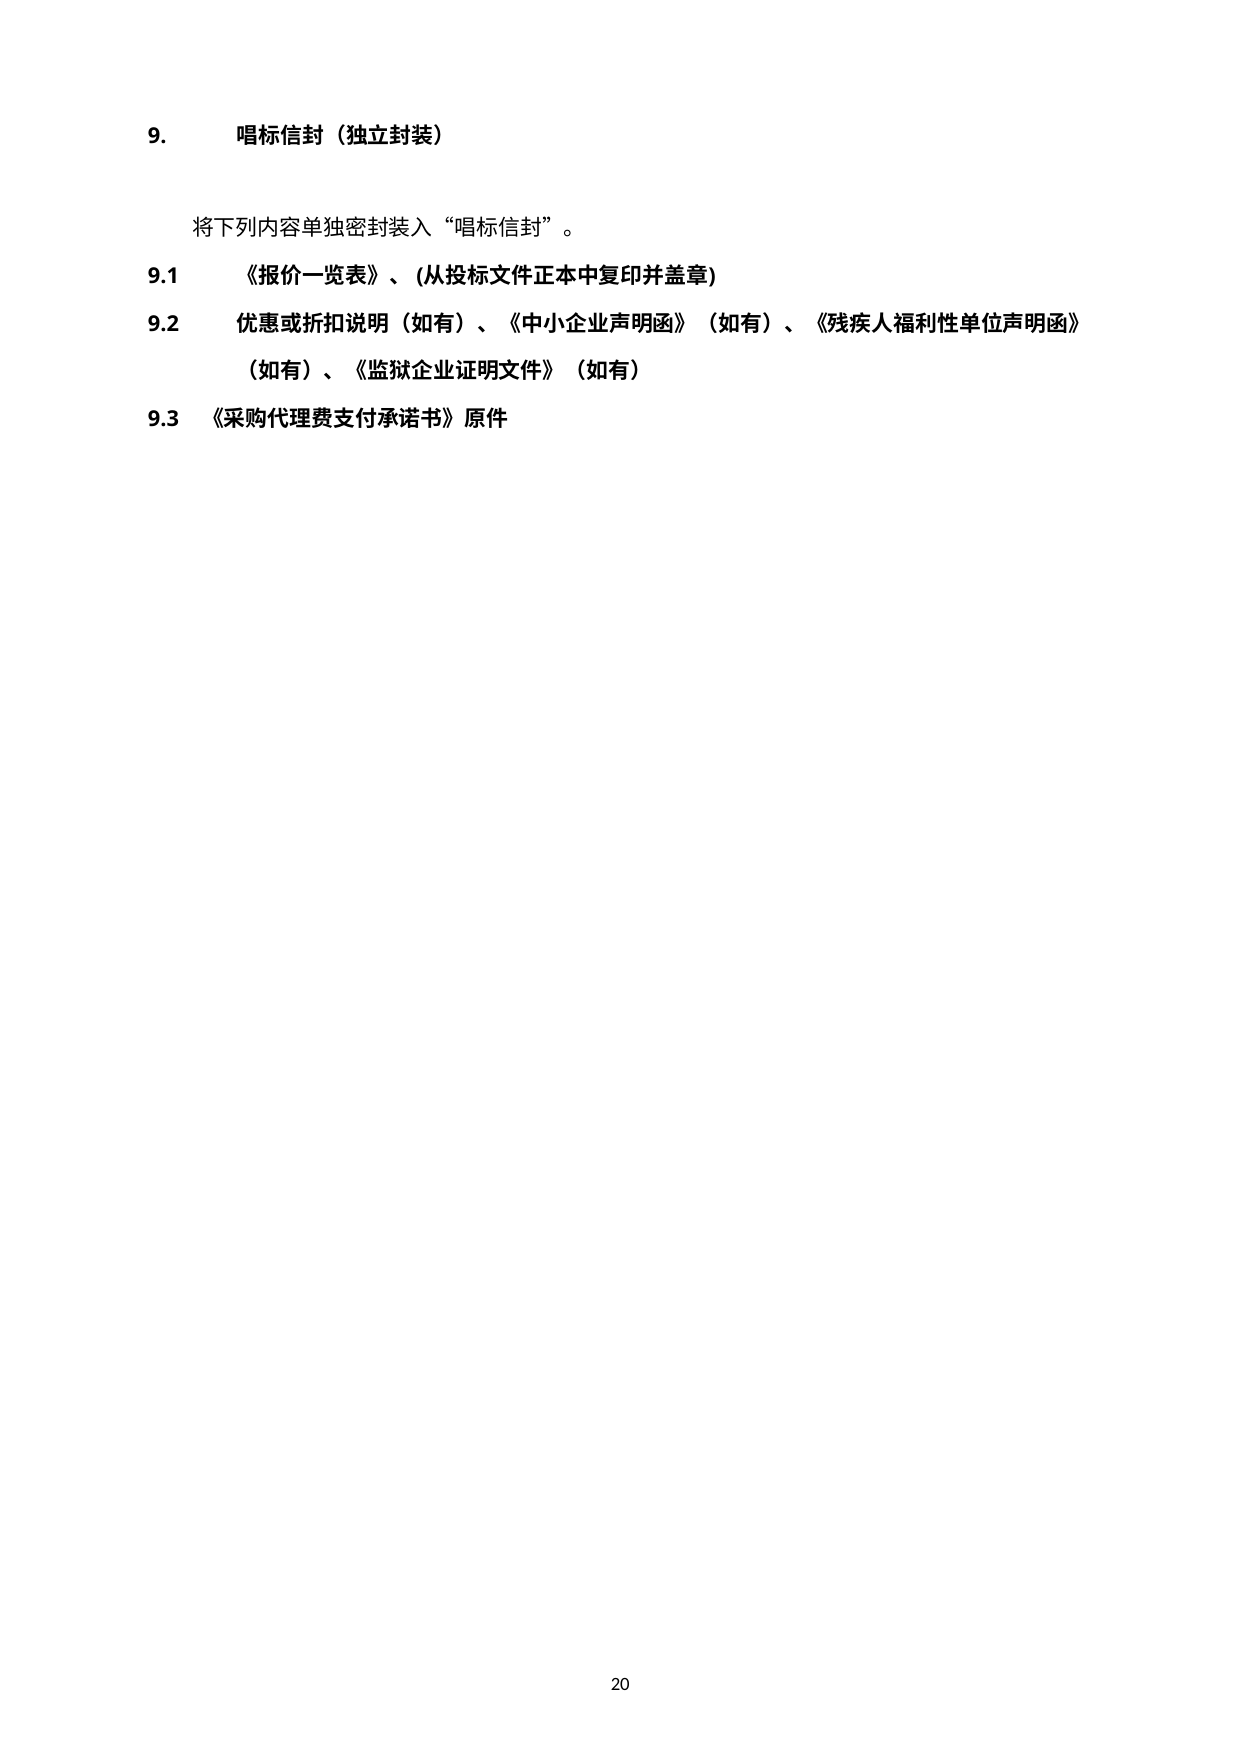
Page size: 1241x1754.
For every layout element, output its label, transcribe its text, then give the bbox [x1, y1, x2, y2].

subtitle 9.3 《采购代理费支付承诺书》原件 [148, 401, 1092, 432]
subtitle 9.2 优惠或折扣说明（如有）、《中小企业声明函》（如有）、《残疾人福利性单位声明函》（如有）、《监狱企业证明文件》（如有） [148, 306, 1092, 385]
subtitle 唱标信封（独立封装） [148, 118, 1092, 150]
text 将下列内容单独密封装入“唱标信封”。 [148, 210, 1092, 242]
subtitle 9.1 《报价一览表》、 (从投标文件正本中复印并盖章) [148, 258, 1092, 290]
